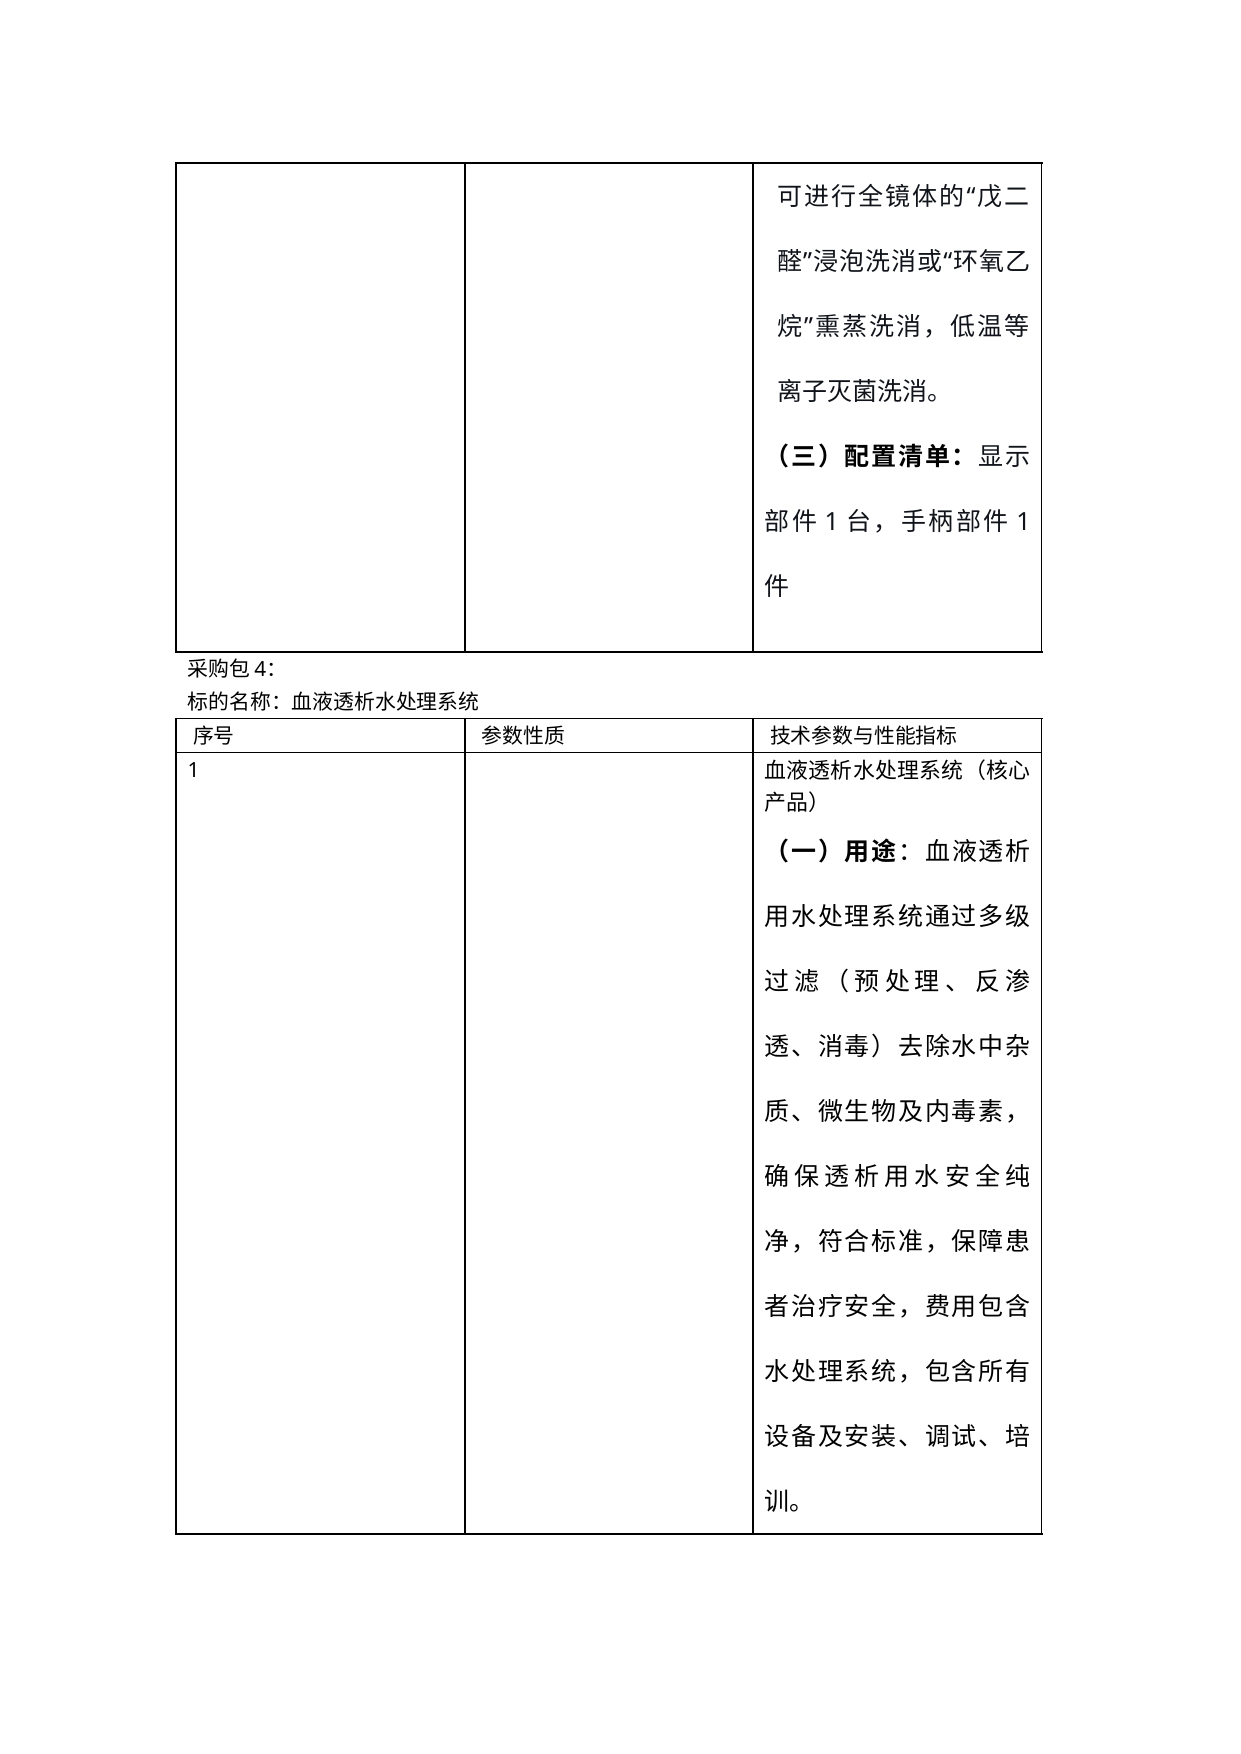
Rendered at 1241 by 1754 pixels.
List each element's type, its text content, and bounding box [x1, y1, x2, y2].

text 标的名称：血液透析水处理系统 [187, 685, 1053, 718]
text 采购包4： [187, 653, 1053, 685]
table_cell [754, 164, 1041, 651]
table_cell [466, 753, 752, 1533]
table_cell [754, 753, 1041, 1533]
table_cell 1 [177, 164, 464, 651]
table_cell [466, 164, 752, 651]
table_header 技术参数与性能指标 [754, 719, 1041, 752]
table_header 参数性质 [466, 719, 752, 752]
table_header 序号 [177, 719, 464, 752]
table_cell 1 [177, 753, 464, 1533]
